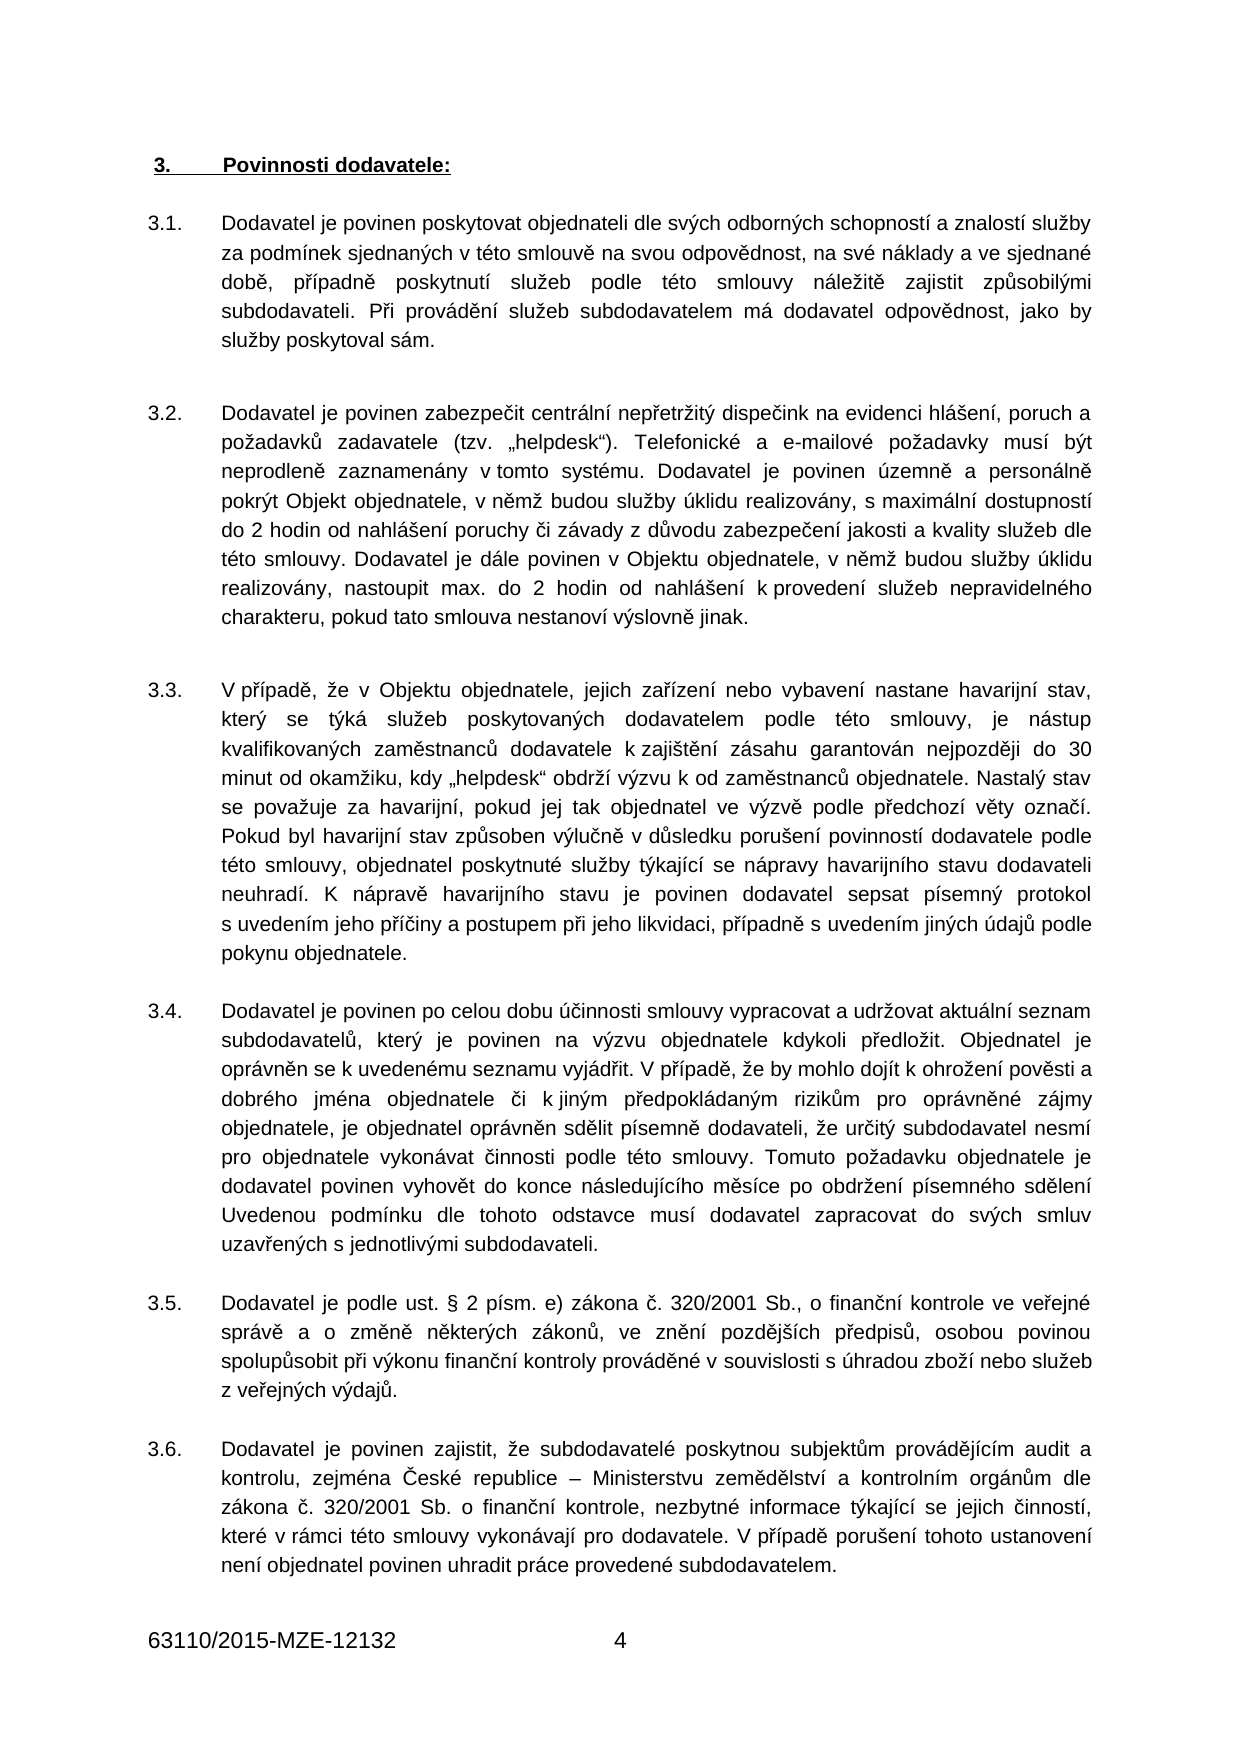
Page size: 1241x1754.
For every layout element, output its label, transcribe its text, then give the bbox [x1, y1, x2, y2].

text 3.5. Dodavatel je podle ust. § 2 písm. e) zákona č. 320/2001 Sb., o finanční kontrole ve veřejné správě a o změně některých zákonů, ve znění pozdějších předpisů, osobou povinou spolupůsobit při výkonu finanční kontroly prováděné v souvislosti s úhradou zboží nebo služeb z veřejných výdajů. [147, 1285, 1092, 1402]
subtitle 3.1. Dodavatel je povinen poskytovat objednateli dle svých odborných schopností a znalostí služby za podmínek sjednaných v této smlouvě na svou odpovědnost, na své náklady a ve sjednané době, případně poskytnutí služeb podle této smlouvy náležitě zajistit způsobilými subdodavateli. Při provádění služeb subdodavatelem má dodavatel odpovědnost, jako by služby poskytoval sám. [148, 206, 1092, 352]
text 3.4. Dodavatel je povinen po celou dobu účinnosti smlouvy vypracovat a udržovat aktuální seznam subdodavatelů, který je povinen na výzvu objednatele kdykoli předložit. Objednatel je oprávněn se k uvedenému seznamu vyjádřit. V případě, že by mohlo dojít k ohrožení pověsti a dobrého jména objednatele či k jiným předpokládaným rizikům pro oprávněné zájmy objednatele, je objednatel oprávněn sdělit písemně dodavateli, že určitý subdodavatel nesmí pro objednatele vykonávat činnosti podle této smlouvy. Tomuto požadavku objednatele je dodavatel povinen vyhovět do konce následujícího měsíce po obdržení písemného sdělení Uvedenou podmínku dle tohoto odstavce musí dodavatel zapracovat do svých smluv uzavřených s jednotlivými subdodavateli. [148, 994, 1092, 1256]
text 3.2. Dodavatel je povinen zabezpečit centrální nepřetržitý dispečink na evidenci hlášení, poruch a požadavků zadavatele (tzv. „helpdesk“). Telefonické a e-mailové požadavky musí být neprodleně zaznamenány v tomto systému. Dodavatel je povinen územně a personálně pokrýt Objekt objednatele, v němž budou služby úklidu realizovány, s maximální dostupností do 2 hodin od nahlášení poruchy či závady z důvodu zabezpečení jakosti a kvality služeb dle této smlouvy. Dodavatel je dále povinen v Objektu objednatele, v němž budou služby úklidu realizovány, nastoupit max. do 2 hodin od nahlášení k provedení služeb nepravidelného charakteru, pokud tato smlouva nestanoví výslovně jinak. [148, 396, 1092, 629]
text 3.3. V případě, že v Objektu objednatele, jejich zařízení nebo vybavení nastane havarijní stav, který se týká služeb poskytovaných dodavatelem podle této smlouvy, je nástup kvalifikovaných zaměstnanců dodavatele k zajištění zásahu garantován nejpozději do 30 minut od okamžiku, kdy „helpdesk“ obdrží výzvu k od zaměstnanců objednatele. Nastalý stav se považuje za havarijní, pokud jej tak objednatel ve výzvě podle předchozí věty označí. Pokud byl havarijní stav způsoben výlučně v důsledku porušení povinností dodavatele podle této smlouvy, objednatel poskytnuté služby týkající se nápravy havarijního stavu dodavateli neuhradí. K nápravě havarijního stavu je povinen dodavatel sepsat písemný protokol s uvedením jeho příčiny a postupem při jeho likvidaci, případně s uvedením jiných údajů podle pokynu objednatele. [148, 673, 1092, 964]
text 3.6. Dodavatel je povinen zajistit, že subdodavatelé poskytnou subjektům provádějícím audit a kontrolu, zejména České republice – Ministerstvu zemědělství a kontrolním orgánům dle zákona č. 320/2001 Sb. o finanční kontrole, nezbytné informace týkající se jejich činností, které v rámci této smlouvy vykonávají pro dodavatele. V případě porušení tohoto ustanovení není objednatel povinen uhradit práce provedené subdodavatelem. [147, 1431, 1092, 1577]
text 3. Povinnosti dodavatele: [148, 148, 1092, 177]
